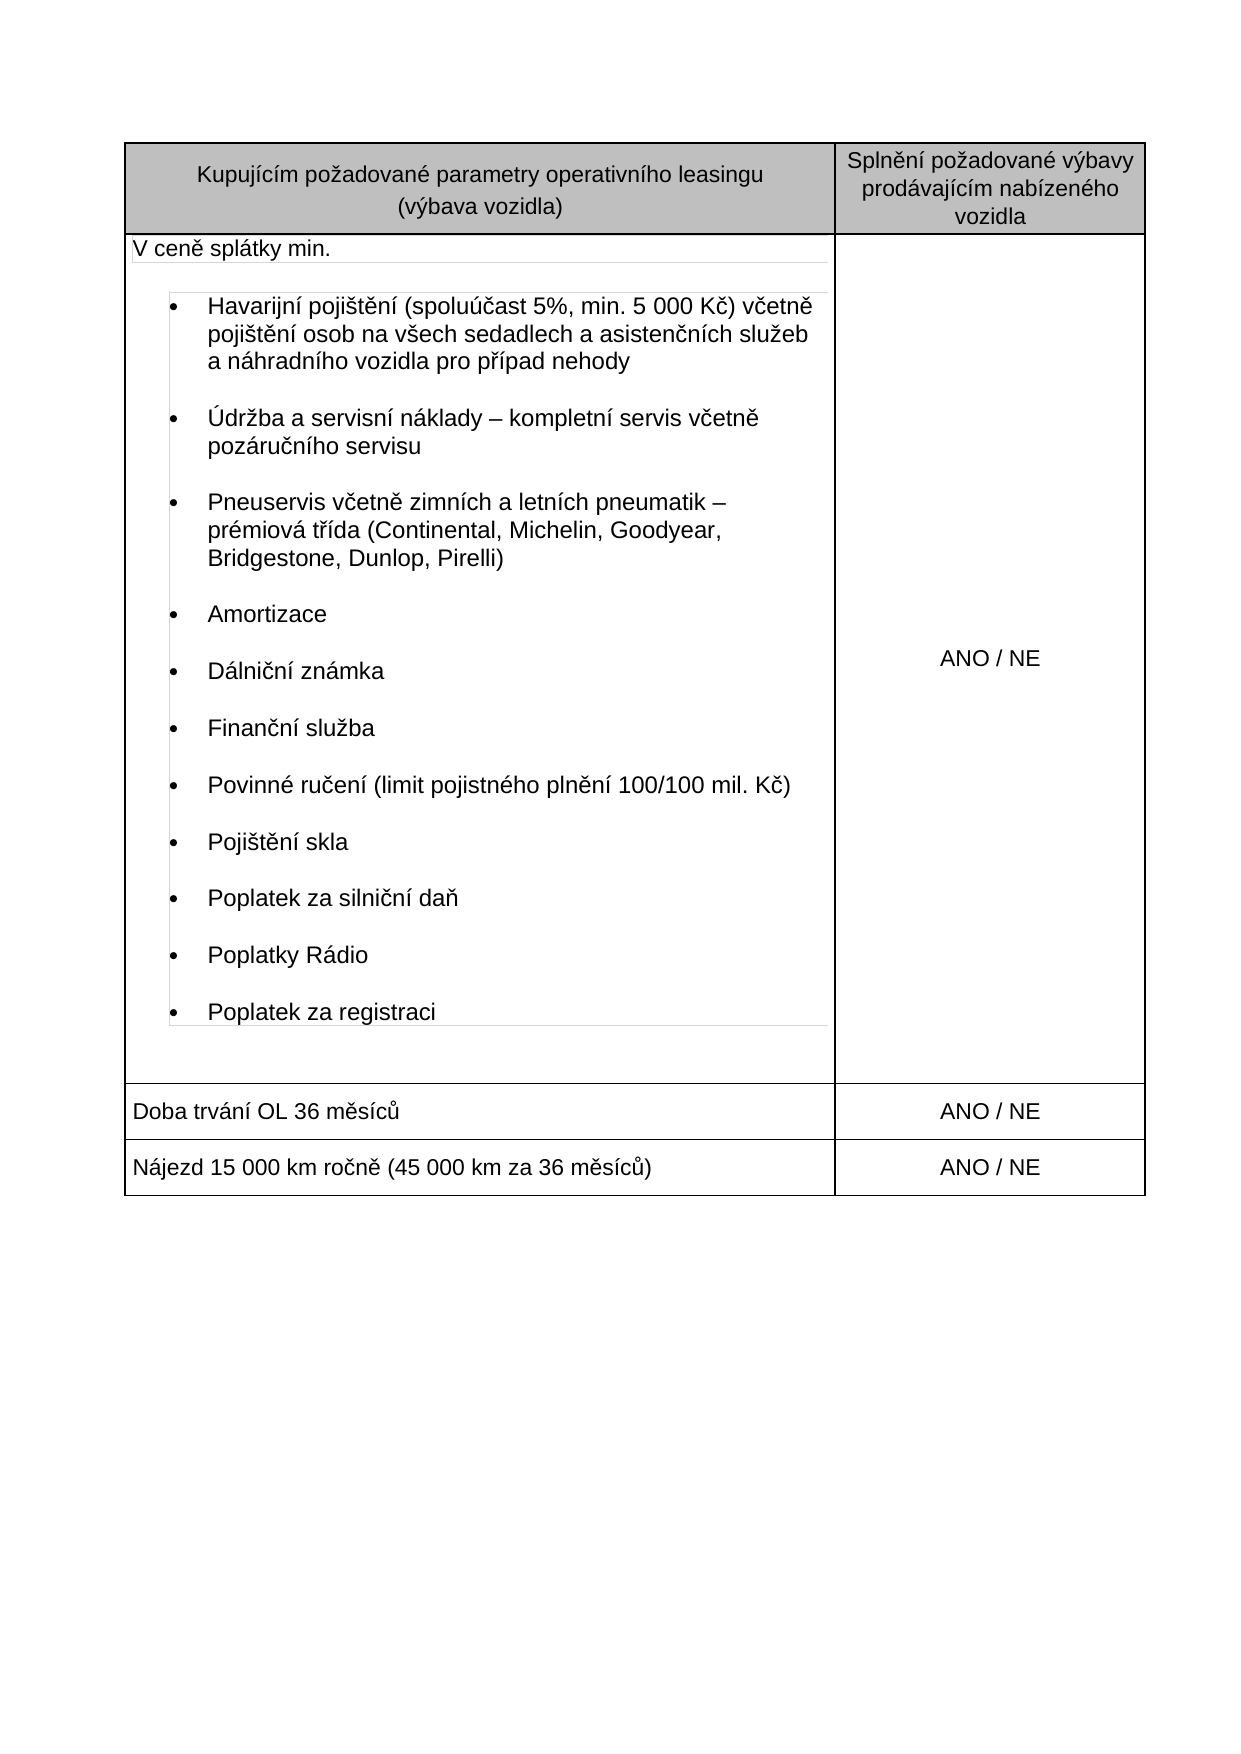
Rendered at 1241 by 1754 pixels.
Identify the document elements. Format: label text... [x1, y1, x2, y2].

table_cell Doba trvání OL 36 měsíců [126, 1084, 834, 1139]
table_header Kupujícím požadované parametry operativního leasingu (výbava vozidla) [126, 144, 834, 233]
table_header Splnění požadované výbavy prodávajícím nabízeného vozidla [836, 144, 1144, 233]
table_cell ANO / NE [836, 1084, 1144, 1139]
table_cell ANO / NE [836, 235, 1144, 1083]
table_cell Nájezd 15 000 km ročně (45 000 km za 36 měsíců) [126, 1140, 834, 1195]
table_cell ANO / NE [836, 1140, 1144, 1195]
table_cell V ceně splátky min. Havarijní pojištění (spoluúčast 5%, min. 5 000 Kč) včetně pojištění osob na všech sedadlech a asistenčních služeb a náhradního vozidla pro případ nehody Údržba a servisní náklady – kompletní servis včetně pozáručního servisu Pneuservis včetně zimních a letních pneumatik – prémiová třída (Continental, Michelin, Goodyear, Bridgestone, Dunlop, Pirelli) Amortizace Dálniční známka Finanční služba Povinné ručení (limit pojistného plnění 100/100 mil. Kč) Pojištění skla Poplatek za silniční daň Poplatky Rádio Poplatek za registraci [126, 235, 834, 1083]
